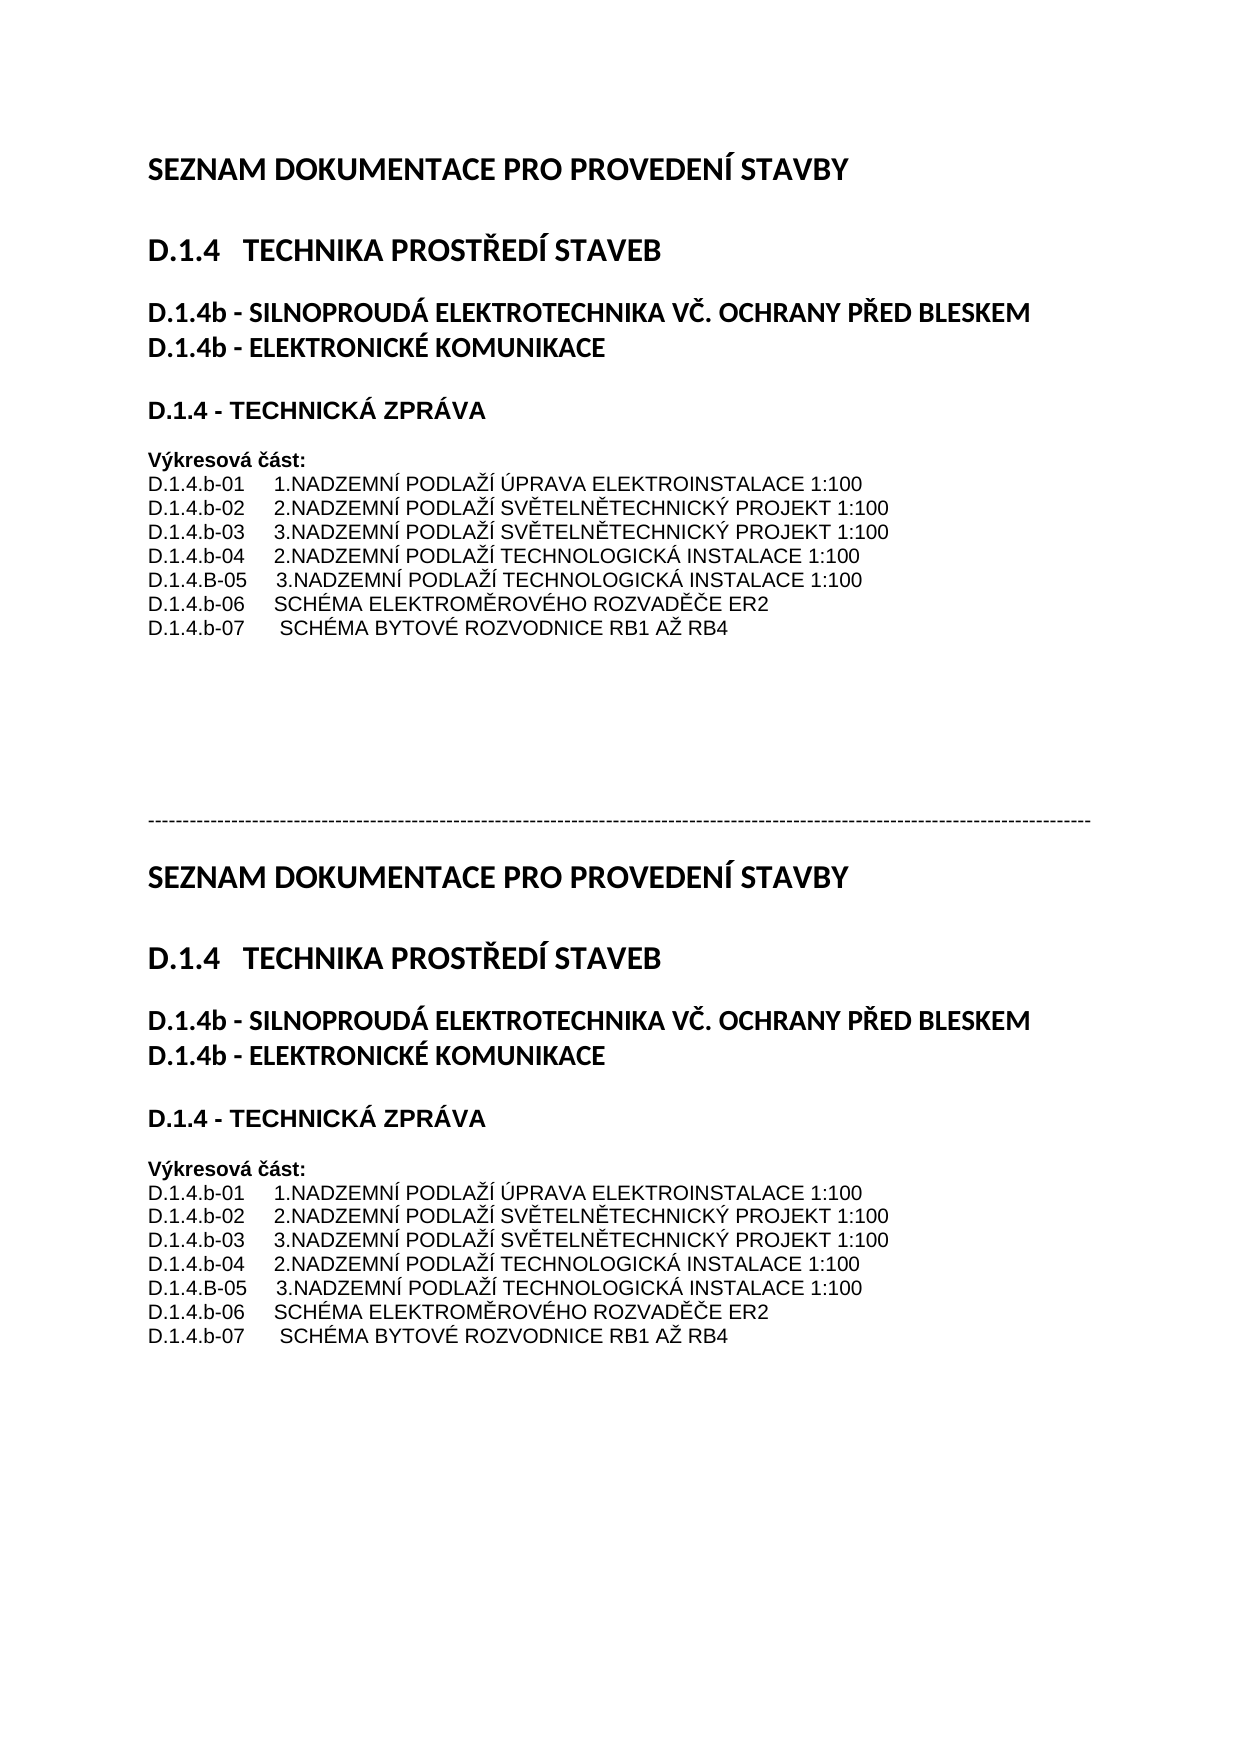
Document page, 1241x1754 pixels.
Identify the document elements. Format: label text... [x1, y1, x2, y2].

text D.1.4.b-01 1.NADZEMNÍ PODLAŽÍ ÚPRAVA ELEKTROINSTALACE 1:100 [148, 1180, 1093, 1204]
text D.1.4 TECHNIKA PROSTŘEDÍ STAVEB [148, 937, 1093, 978]
text D.1.4.b-03 3.NADZEMNÍ PODLAŽÍ SVĚTELNĚTECHNICKÝ PROJEKT 1:100 [148, 520, 1093, 544]
text ---------------------------------------------------------------------------------------------------------------------------------------- [148, 808, 1093, 832]
text D.1.4 - TECHNICKÁ ZPRÁVA [148, 396, 1093, 424]
text D.1.4 - TECHNICKÁ ZPRÁVA [148, 1104, 1093, 1132]
text D.1.4.b-04 2.NADZEMNÍ PODLAŽÍ TECHNOLOGICKÁ INSTALACE 1:100 [148, 544, 1093, 568]
text SEZNAM DOKUMENTACE PRO PROVEDENÍ STAVBY [148, 148, 1093, 188]
text D.1.4b - SILNOPROUDÁ ELEKTROTECHNIKA VČ. OCHRANY PŘED BLESKEM [148, 294, 1093, 329]
text D.1.4.b-07 SCHÉMA BYTOVÉ ROZVODNICE RB1 AŽ RB4 [148, 616, 1093, 640]
text D.1.4.B-05 3.NADZEMNÍ PODLAŽÍ TECHNOLOGICKÁ INSTALACE 1:100 [148, 568, 1093, 592]
text D.1.4 TECHNIKA PROSTŘEDÍ STAVEB [148, 229, 1093, 270]
text D.1.4.b-07 SCHÉMA BYTOVÉ ROZVODNICE RB1 AŽ RB4 [148, 1324, 1093, 1348]
text D.1.4.B-05 3.NADZEMNÍ PODLAŽÍ TECHNOLOGICKÁ INSTALACE 1:100 [148, 1276, 1093, 1300]
text Výkresová část: [148, 1156, 1093, 1180]
text D.1.4.b-02 2.NADZEMNÍ PODLAŽÍ SVĚTELNĚTECHNICKÝ PROJEKT 1:100 [148, 496, 1093, 520]
text D.1.4b - ELEKTRONICKÉ KOMUNIKACE [148, 1037, 1093, 1073]
text D.1.4.b-03 3.NADZEMNÍ PODLAŽÍ SVĚTELNĚTECHNICKÝ PROJEKT 1:100 [148, 1228, 1093, 1252]
text D.1.4.b-06 SCHÉMA ELEKTROMĚROVÉHO ROZVADĚČE ER2 [148, 1300, 1093, 1324]
text D.1.4b - ELEKTRONICKÉ KOMUNIKACE [148, 329, 1093, 365]
text D.1.4.b-01 1.NADZEMNÍ PODLAŽÍ ÚPRAVA ELEKTROINSTALACE 1:100 [148, 472, 1093, 496]
text D.1.4.b-04 2.NADZEMNÍ PODLAŽÍ TECHNOLOGICKÁ INSTALACE 1:100 [148, 1252, 1093, 1276]
text SEZNAM DOKUMENTACE PRO PROVEDENÍ STAVBY [148, 856, 1093, 896]
text D.1.4.b-02 2.NADZEMNÍ PODLAŽÍ SVĚTELNĚTECHNICKÝ PROJEKT 1:100 [148, 1204, 1093, 1228]
text D.1.4b - SILNOPROUDÁ ELEKTROTECHNIKA VČ. OCHRANY PŘED BLESKEM [148, 1002, 1093, 1037]
text D.1.4.b-06 SCHÉMA ELEKTROMĚROVÉHO ROZVADĚČE ER2 [148, 592, 1093, 616]
text Výkresová část: [148, 448, 1093, 472]
